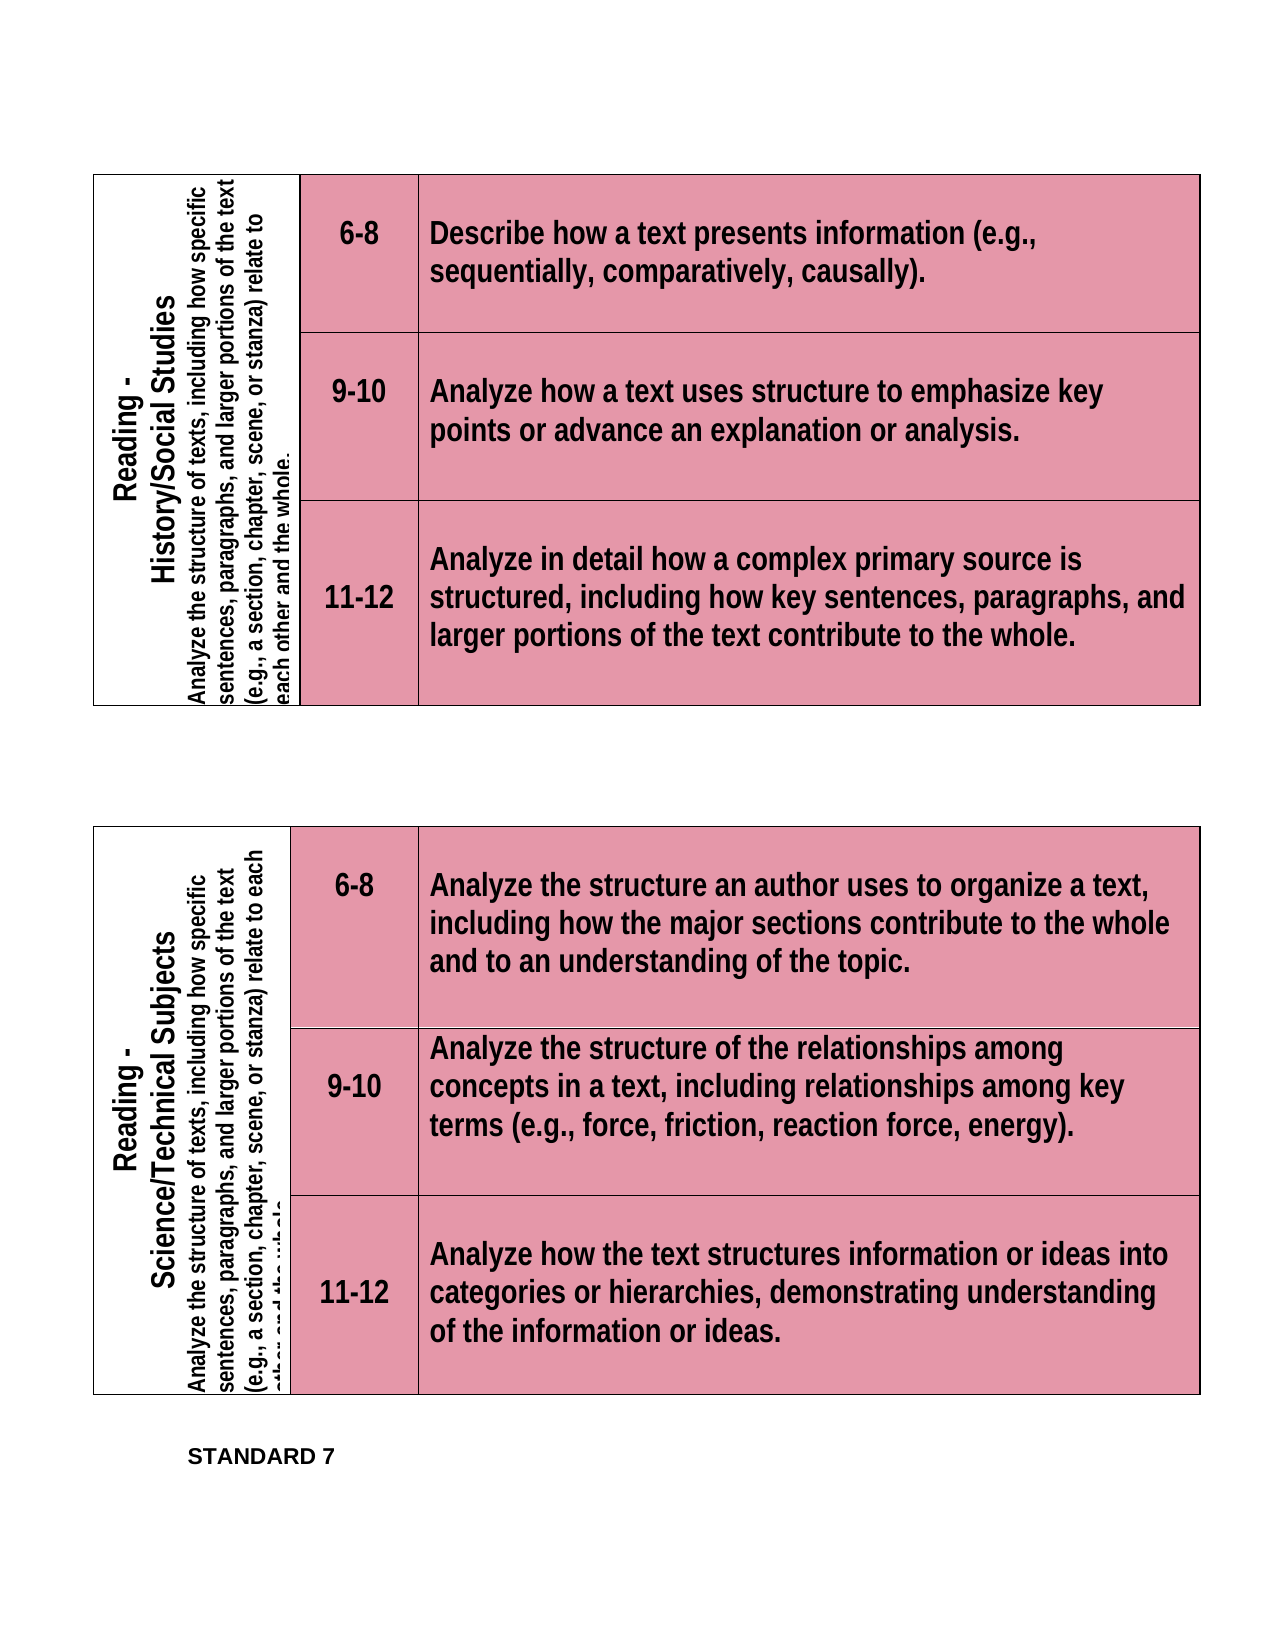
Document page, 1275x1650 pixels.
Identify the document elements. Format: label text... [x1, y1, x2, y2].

table_header Reading - History/Social Studies Analyze the structure of texts, including how specific sentences, paragraphs, and larger portions of the text (e.g., a section, chapter, scene, or stanza) relate to each other and the whole. [94, 175, 299, 705]
table_cell 9-10 [301, 333, 418, 500]
text STANDARD 7 [187, 1443, 1087, 1469]
table_cell 9-10 [291, 1029, 418, 1195]
table_header 6-8 [301, 175, 418, 332]
table_header 6-8 [291, 827, 418, 1027]
table_header Reading - Science/Technical Subjects Analyze the structure of texts, including how specific sentences, paragraphs, and larger portions of the text (e.g., a section, chapter, scene, or stanza) relate to each other and the whole. [94, 827, 290, 1394]
table_header Describe how a text presents information (e.g., sequentially, comparatively, causally). [419, 175, 1199, 332]
table_header Analyze the structure an author uses to organize a text, including how the major sections contribute to the whole and to an understanding of the topic. [419, 827, 1199, 1027]
table_cell Analyze how the text structures information or ideas into categories or hierarchies, demonstrating understanding of the information or ideas. [419, 1196, 1199, 1394]
table_cell 11-12 [301, 501, 418, 705]
table_cell Analyze how a text uses structure to emphasize key points or advance an explanation or analysis. [419, 333, 1199, 500]
table_cell Analyze in detail how a complex primary source is structured, including how key sentences, paragraphs, and larger portions of the text contribute to the whole. [419, 501, 1199, 705]
table_cell Analyze the structure of the relationships among concepts in a text, including relationships among key terms (e.g., force, friction, reaction force, energy). [419, 1029, 1199, 1195]
table_cell 11-12 [291, 1196, 418, 1394]
